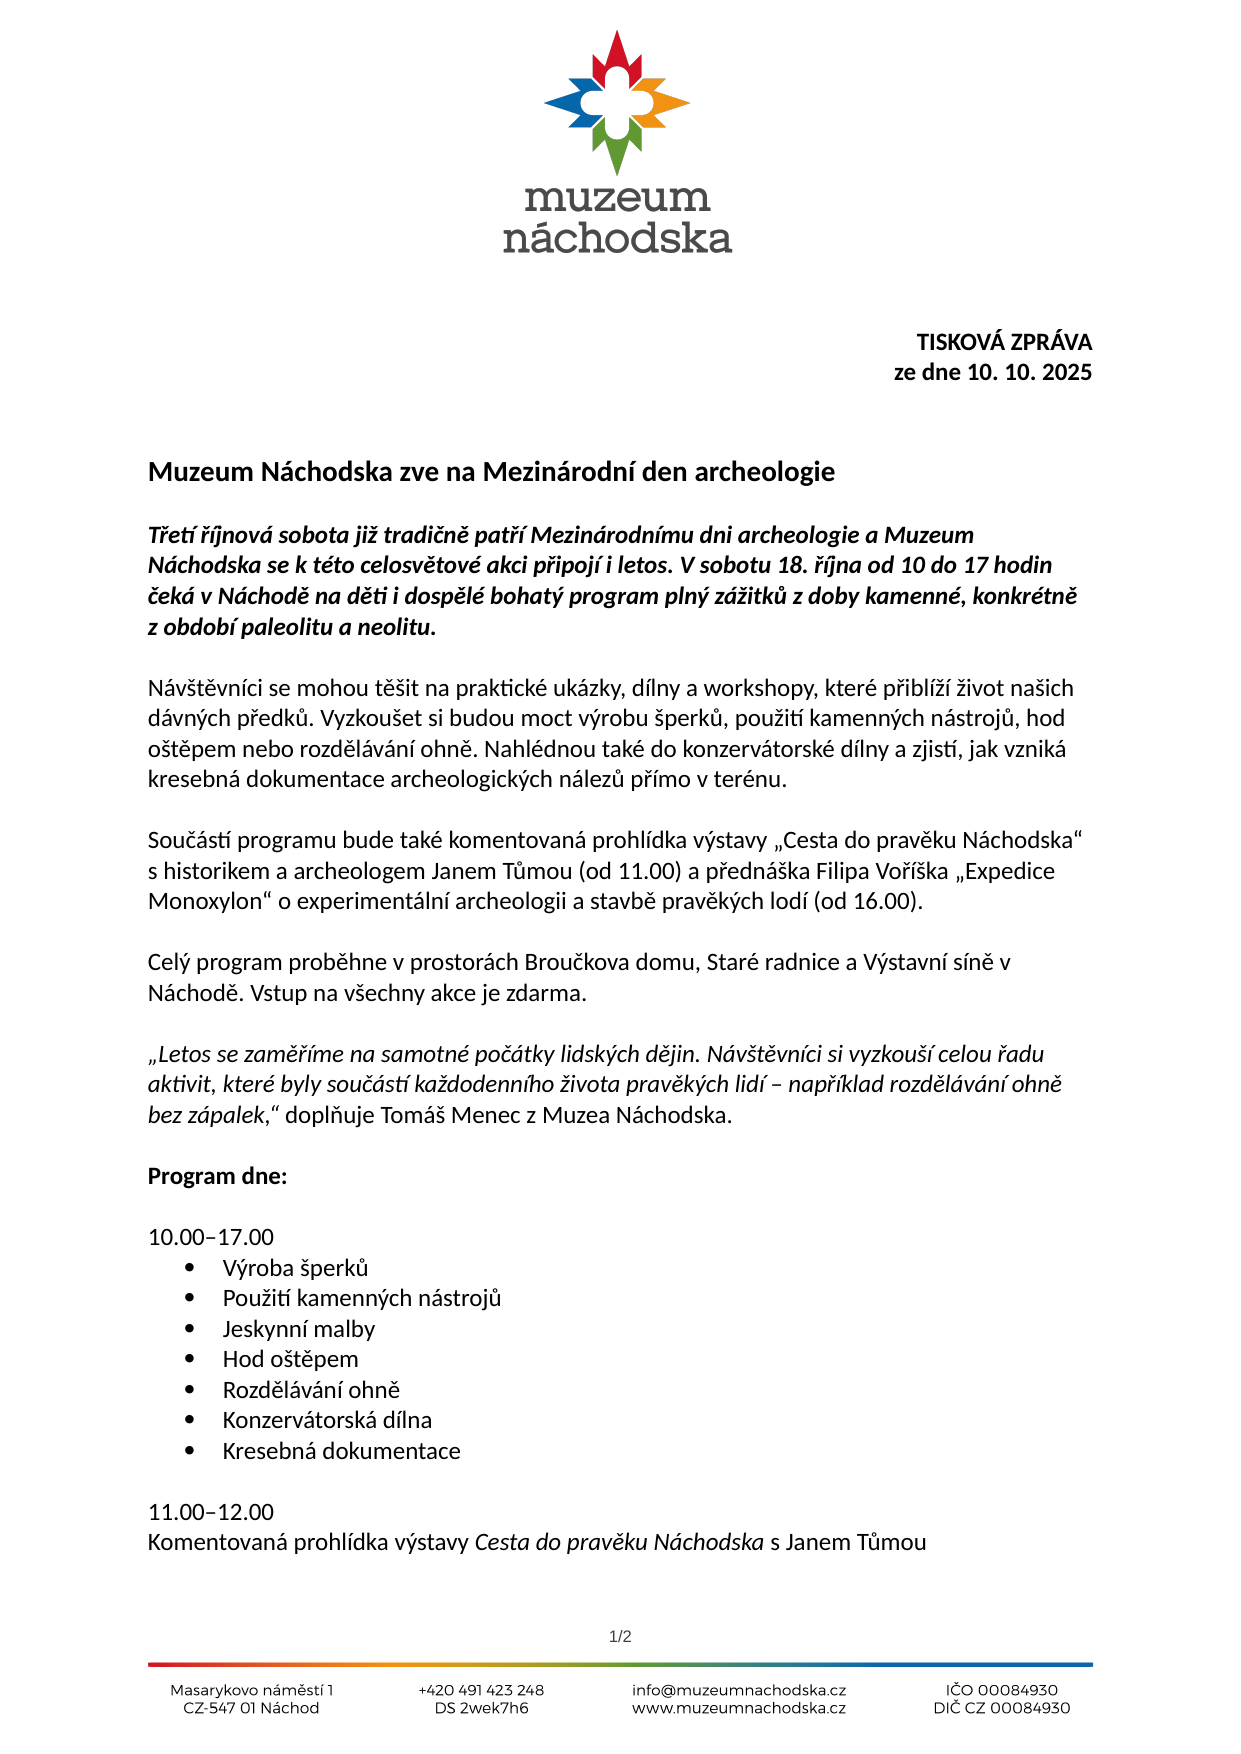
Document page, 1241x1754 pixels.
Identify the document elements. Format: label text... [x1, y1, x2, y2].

text „Letos se zaměříme na samotné počátky lidských dějin. Návštěvníci si vyzkouší celou řadu aktivit, které byly součástí každodenního života pravěkých lidí – například rozdělávání ohně bez zápalek,“ doplňuje Tomáš Menec z Muzea Náchodska. [148, 1038, 1093, 1129]
text Program dne: [148, 1160, 1093, 1191]
list Konzervátorská dílna [185, 1404, 1093, 1435]
text TISKOVÁ ZPRÁVA [148, 326, 1093, 356]
picture [0, 1653, 1241, 1735]
list Jeskynní malby [185, 1313, 1093, 1343]
list Kresebná dokumentace [185, 1435, 1093, 1465]
text Muzeum Náchodska zve na Mezinárodní den archeologie [148, 453, 1093, 489]
text Komentovaná prohlídka výstavy Cesta do pravěku Náchodska s Janem Tůmou [148, 1526, 1093, 1557]
picture [473, 5, 761, 283]
text Součástí programu bude také komentovaná prohlídka výstavy „Cesta do pravěku Náchodska“ s historikem a archeologem Janem Tůmou (od 11.00) a přednáška Filipa Voříška „Expedice Monoxylon“ o experimentální archeologii a stavbě pravěkých lodí (od 16.00). [148, 824, 1093, 916]
text 10.00–17.00 [148, 1221, 1093, 1252]
text ze dne 10. 10. 2025 [148, 356, 1093, 387]
text 11.00–12.00 [148, 1496, 1093, 1526]
text Třetí říjnová sobota již tradičně patří Mezinárodnímu dni archeologie a Muzeum Náchodska se k této celosvětové akci připojí i letos. V sobotu 18. října od 10 do 17 hodin čeká v Náchodě na děti i dospělé bohatý program plný zážitků z doby kamenné, konkrétně z období paleolitu a neolitu. [148, 519, 1093, 641]
list Hod oštěpem [185, 1343, 1093, 1374]
list Použití kamenných nástrojů [185, 1282, 1093, 1313]
list Rozdělávání ohně [185, 1374, 1093, 1404]
list Výroba šperků [185, 1252, 1093, 1282]
text Celý program proběhne v prostorách Broučkova domu, Staré radnice a Výstavní síně v Náchodě. Vstup na všechny akce je zdarma. [148, 946, 1093, 1007]
text Návštěvníci se mohou těšit na praktické ukázky, dílny a workshopy, které přiblíží život našich dávných předků. Vyzkoušet si budou moct výrobu šperků, použití kamenných nástrojů, hod oštěpem nebo rozdělávání ohně. Nahlédnou také do konzervátorské dílny a zjistí, jak vzniká kresebná dokumentace archeologických nálezů přímo v terénu. [148, 672, 1093, 794]
